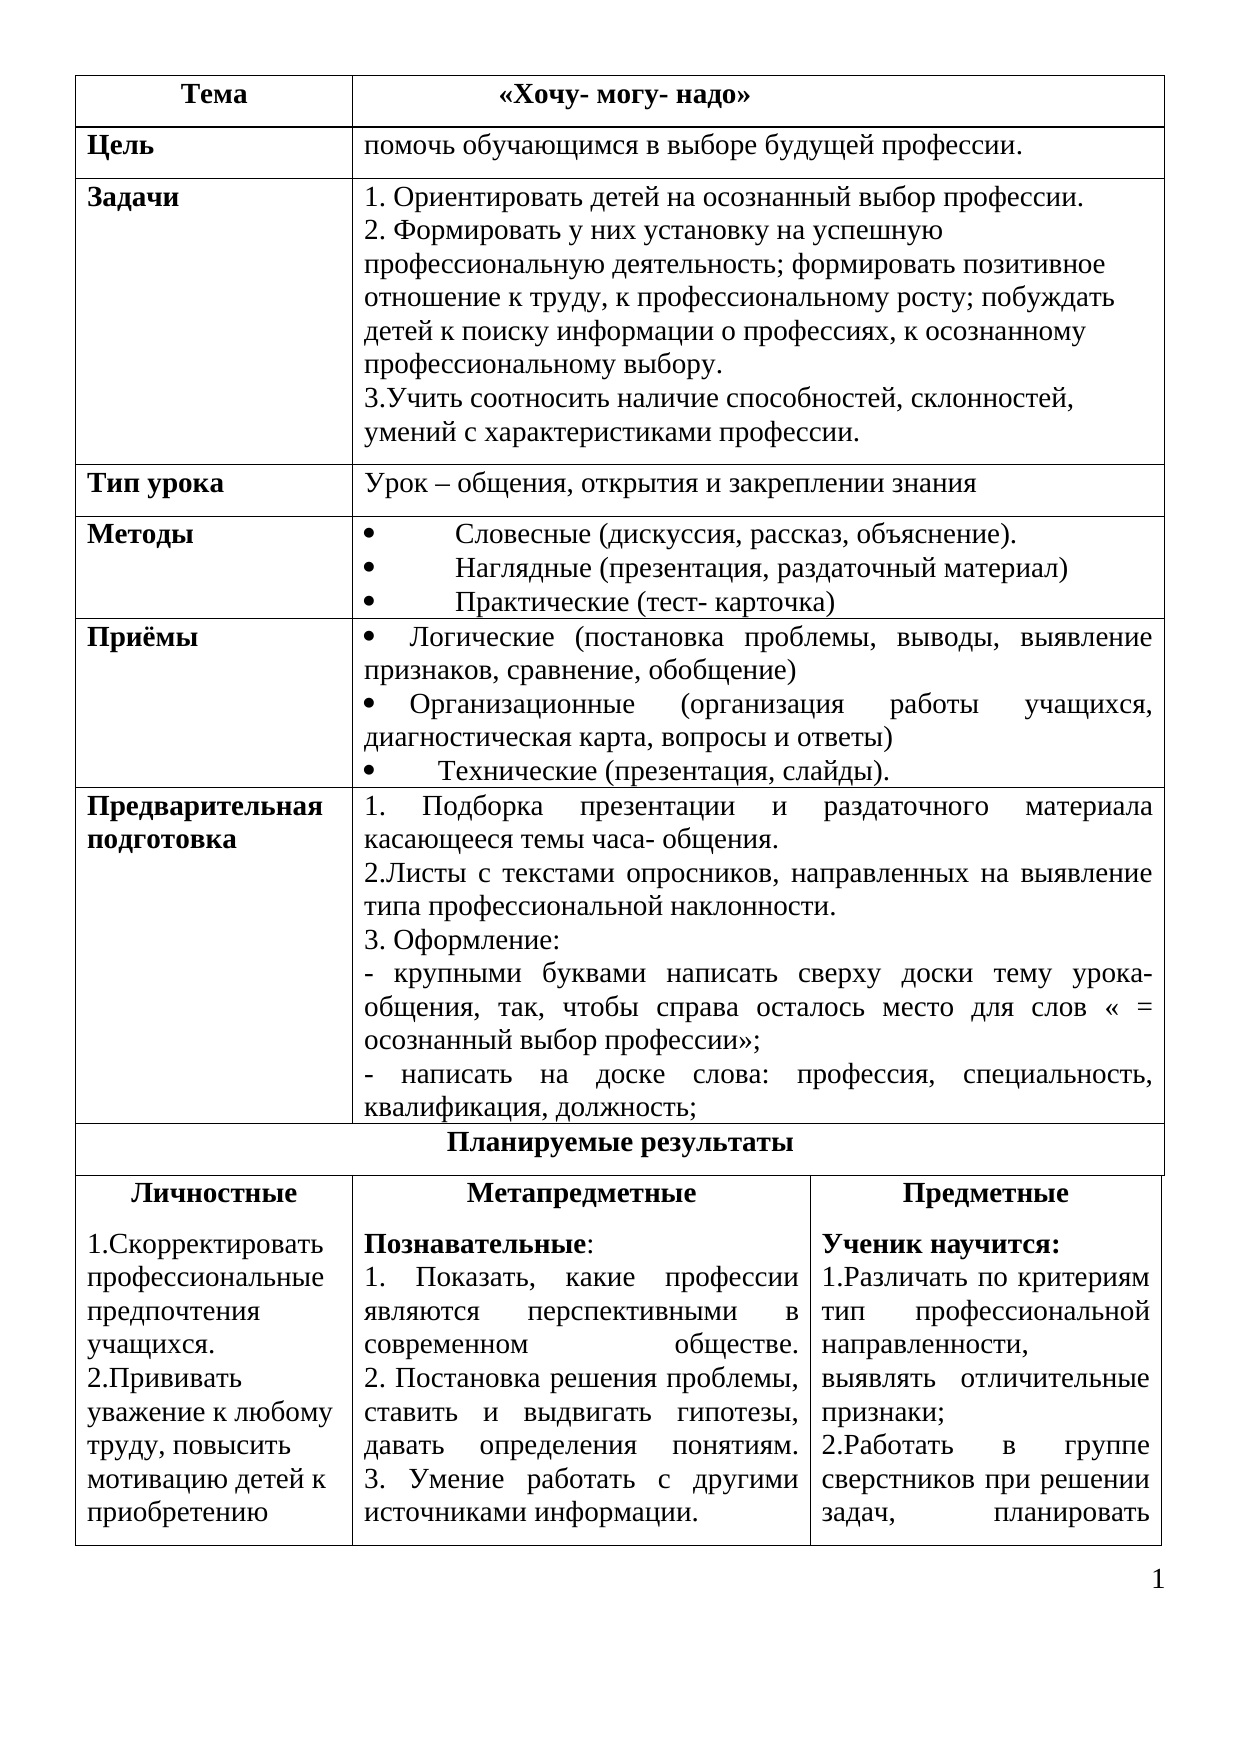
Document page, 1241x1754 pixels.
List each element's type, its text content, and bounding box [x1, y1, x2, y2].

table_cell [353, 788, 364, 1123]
table_cell Планируемые результаты [76, 1124, 1164, 1174]
table_cell Задачи [76, 179, 352, 464]
table_header «Хочу- могу- надо» [353, 76, 1164, 126]
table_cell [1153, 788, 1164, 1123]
table_cell Предварительная подготовка [76, 788, 352, 1123]
table_header Тема [76, 76, 352, 126]
table_cell 1. Ориентировать детей на осознанный выбор профессии. 2. Формировать у них установку на успешную профессиональную деятельность; формировать позитивное отношение к труду, к профессиональному росту; побуждать детей к поиску информации о профессиях, к осознанному профессиональному выбору. 3.Учить соотносить наличие способностей, склонностей, умений с характеристиками профессии. [353, 179, 1164, 464]
table_cell Урок – общения, открытия и закреплении знания [353, 465, 1164, 516]
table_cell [353, 1176, 810, 1545]
table_cell Словесные (дискуссия, рассказ, объяснение). Наглядные (презентация, раздаточный материал) Практические (тест- карточка) [353, 517, 1164, 618]
table_cell Методы [76, 517, 352, 618]
table_cell Цель [76, 128, 352, 178]
table_cell Тип урока [76, 465, 352, 516]
table_cell Логические (постановка проблемы, выводы, выявление признаков, сравнение, обобщение) Организационные (организация работы учащихся, диагностическая карта, вопросы и ответы) Технические (презентация, слайды). [353, 619, 1164, 787]
table_cell Приёмы [76, 619, 352, 787]
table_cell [76, 1176, 352, 1545]
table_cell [811, 1176, 1161, 1545]
table_cell помочь обучающимся в выборе будущей профессии. [353, 128, 1164, 178]
